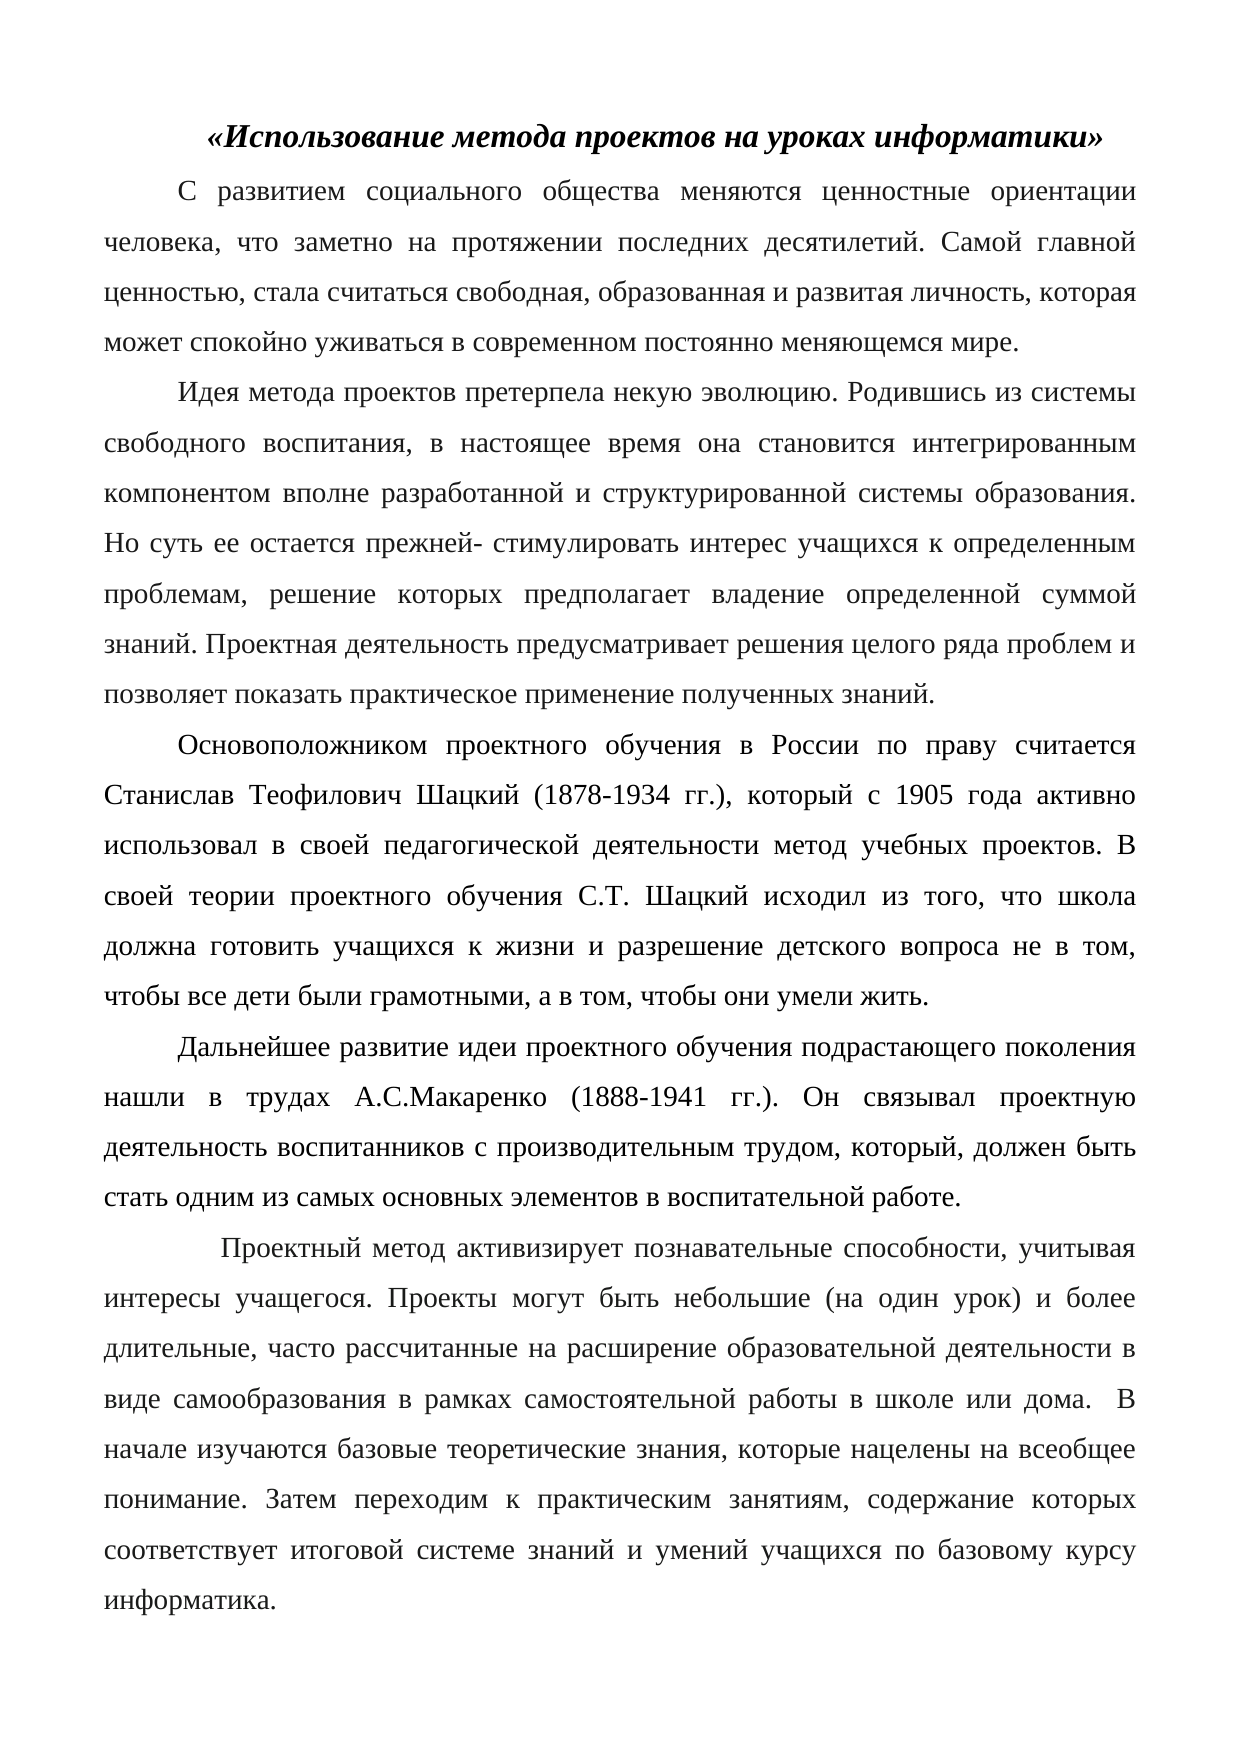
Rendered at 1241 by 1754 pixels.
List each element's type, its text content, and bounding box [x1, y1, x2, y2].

text Идея метода проектов претерпела некую эволюцию. Родившись из системы свободного воспитания, в настоящее время она становится интегрированным компонентом вполне разработанной и структурированной системы образования. Но суть ее остается прежней- стимулировать интерес учащихся к определенным проблемам, решение которых предполагает владение определенной суммой знаний. Проектная деятельность предусматривает решения целого ряда проблем и позволяет показать практическое применение полученных знаний. [103, 374, 1137, 710]
text Основоположником проектного обучения в России по праву считается Станислав Теофилович Шацкий (1878-1934 гг.), который с 1905 года активно использовал в своей педагогической деятельности метод учебных проектов. В своей теории проектного обучения С.Т. Шацкий исходил из того, что школа должна готовить учащихся к жизни и разрешение детского вопроса не в том, чтобы все дети были грамотными, а в том, чтобы они умели жить. [103, 727, 1137, 1012]
text «Использование метода проектов на уроках информатики» [103, 116, 1137, 154]
text Проектный метод активизирует познавательные способности, учитывая интересы учащегося. Проекты могут быть небольшие (на один урок) и более длительные, часто рассчитанные на расширение образовательной деятельности в виде самообразования в рамках самостоятельной работы в школе или дома. В начале изучаются базовые теоретические знания, которые нацелены на всеобщее понимание. Затем переходим к практическим занятиям, содержание которых соответствует итоговой системе знаний и умений учащихся по базовому курсу информатика. [103, 1230, 1137, 1616]
text С развитием социального общества меняются ценностные ориентации человека, что заметно на протяжении последних десятилетий. Самой главной ценностью, стала считаться свободная, образованная и развитая личность, которая может спокойно уживаться в современном постоянно меняющемся мире. [103, 173, 1137, 358]
text Дальнейшее развитие идеи проектного обучения подрастающего поколения нашли в трудах А.С.Макаренко (1888-1941 гг.). Он связывал проектную деятельность воспитанников с производительным трудом, который, должен быть стать одним из самых основных элементов в воспитательной работе. [103, 1029, 1137, 1213]
